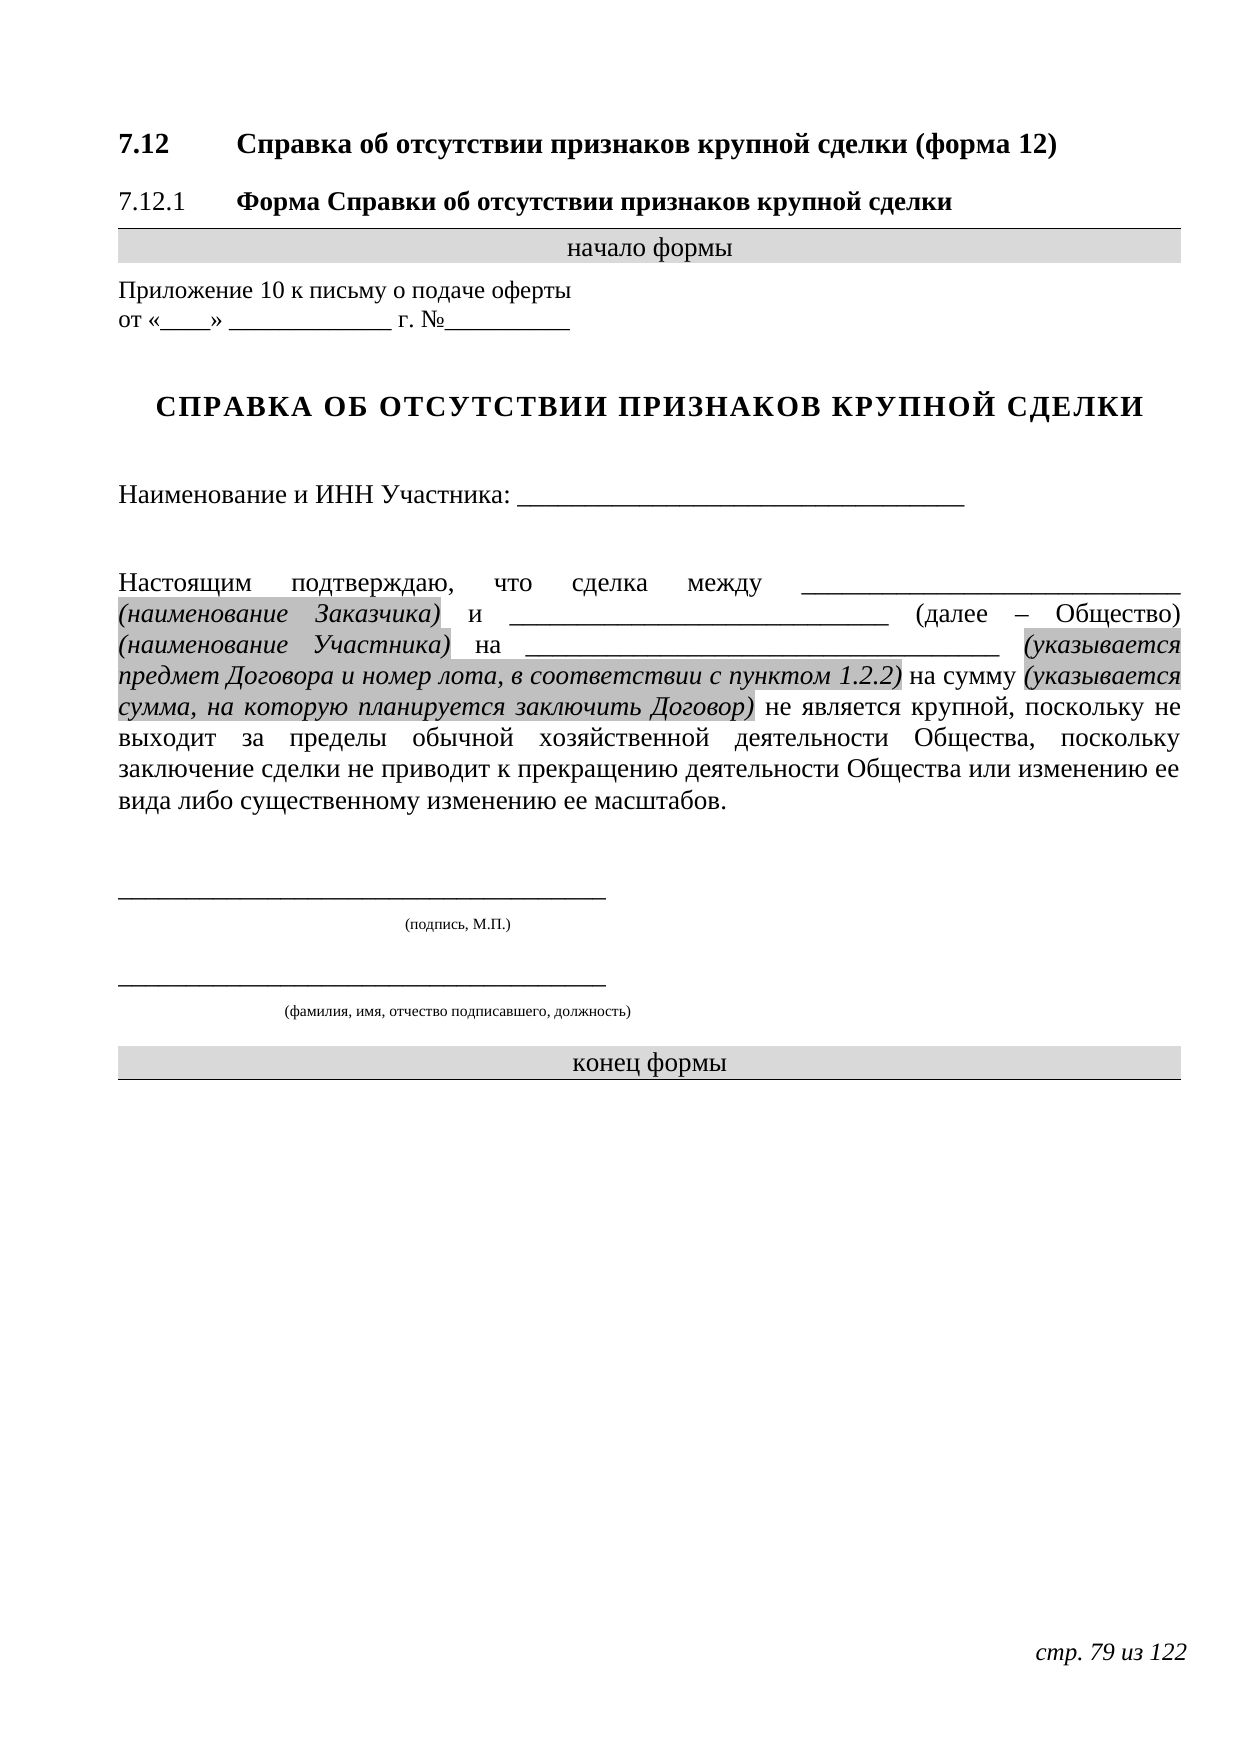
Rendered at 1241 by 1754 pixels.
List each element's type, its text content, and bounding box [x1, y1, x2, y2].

list Форма Справки об отсутствии признаков крупной сделки [118, 185, 1181, 216]
text конец формы [118, 1046, 1181, 1079]
text Приложение 10 к письму о подаче оферты от «____» _____________ г. №__________ [118, 275, 1181, 333]
text начало формы [118, 229, 1181, 263]
subtitle Справка об отсутствии признаков крупной сделки (форма 12) [118, 126, 1181, 160]
text ____________________________________ [118, 958, 1181, 989]
text Справка об отсутствии признаков крупной сделки [118, 389, 1181, 422]
text ____________________________________ [118, 871, 1181, 902]
text (фамилия, имя, отчество подписавшего, должность) [118, 1002, 797, 1033]
text Настоящим подтверждаю, что сделка между ____________________________ (наименование Заказчика) и ____________________________ (далее – Общество) (наименование Участника) на ___________________________________ (указывается предмет Договора и номер лота, в соответствии с пунктом 1.2.2) на сумму (указывается сумма, на которую планируется заключить Договор) не является крупной, поскольку не выходит за пределы обычной хозяйственной деятельности Общества, поскольку заключение сделки не приводит к прекращению деятельности Общества или изменению ее вида либо существенному изменению ее масштабов. [118, 566, 1181, 815]
text (подпись, М.П.) [118, 915, 797, 946]
text Наименование и ИНН Участника: _________________________________ [118, 478, 1181, 509]
